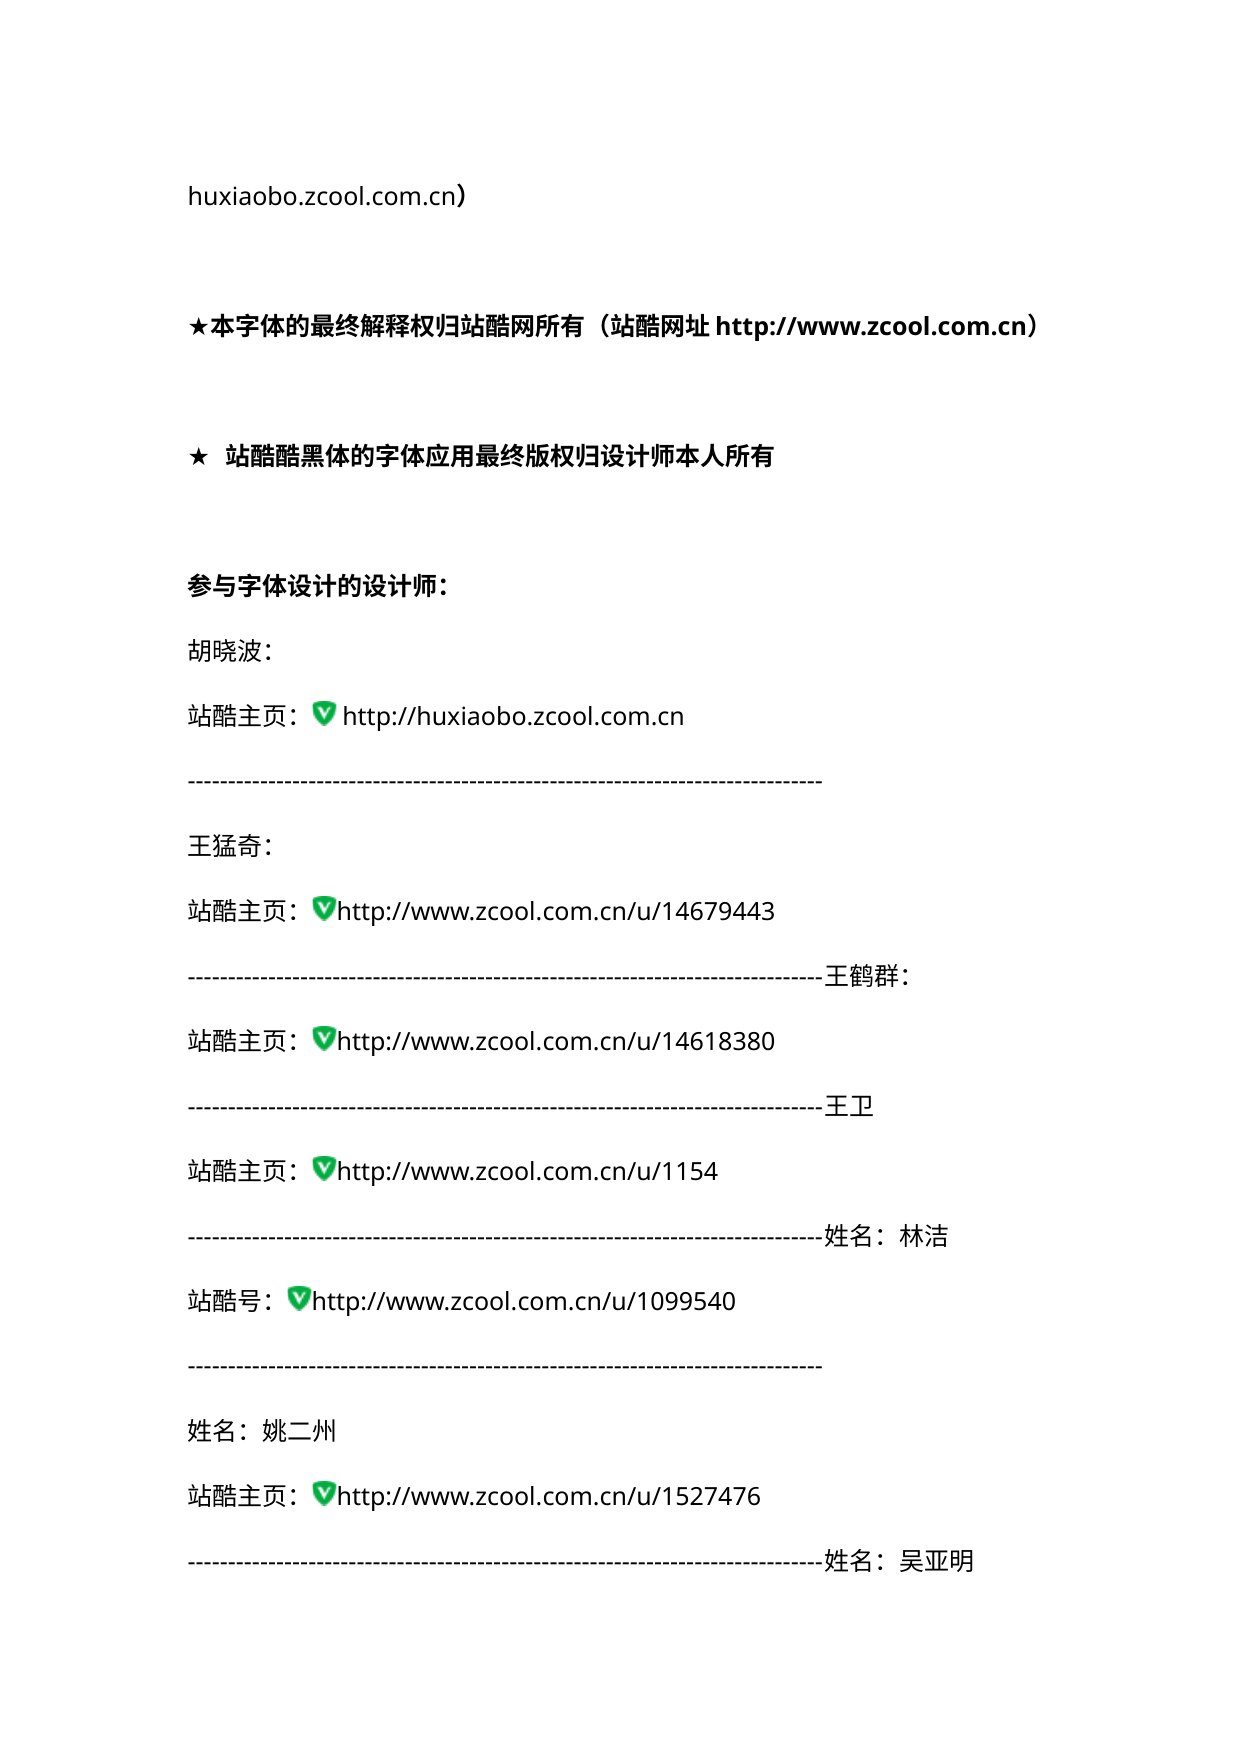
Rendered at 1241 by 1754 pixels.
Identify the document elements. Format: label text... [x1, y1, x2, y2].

list 站酷酷黑体的字体应用最终版权归设计师本人所有 [187, 422, 1053, 487]
text 胡晓波： [187, 617, 1053, 682]
picture [312, 896, 337, 921]
text 站酷主页：http://www.zcool.com.cn/u/14679443 [187, 877, 1053, 942]
text 站酷主页：http://www.zcool.com.cn/u/14618380 [187, 1007, 1053, 1072]
text 王猛奇： [187, 812, 1053, 877]
text -------------------------------------------------------------------------------王鹤群： [187, 942, 1053, 1007]
text 站酷号：http://www.zcool.com.cn/u/1099540 [187, 1267, 1053, 1332]
text 站酷主页： http://huxiaobo.zcool.com.cn [187, 682, 1053, 747]
text -------------------------------------------------------------------------------姓名：林洁 [187, 1202, 1053, 1267]
text ------------------------------------------------------------------------------- [187, 1332, 1053, 1397]
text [187, 162, 1053, 227]
text 参与字体设计的设计师： [187, 552, 1053, 617]
picture [312, 1156, 337, 1181]
text ------------------------------------------------------------------------------- [187, 747, 1053, 812]
text 姓名：姚二州 [187, 1397, 1053, 1462]
picture [312, 1026, 337, 1051]
text -------------------------------------------------------------------------------姓名：吴亚明 [187, 1527, 1053, 1592]
text 站酷主页：http://www.zcool.com.cn/u/1527476 [187, 1462, 1053, 1527]
picture [312, 1481, 337, 1506]
text 站酷主页：http://www.zcool.com.cn/u/1154 [187, 1137, 1053, 1202]
picture [287, 1286, 312, 1311]
picture [312, 701, 337, 726]
text ★本字体的最终解释权归站酷网所有（站酷网址http://www.zcool.com.cn） [187, 292, 1053, 357]
text -------------------------------------------------------------------------------王卫 [187, 1072, 1053, 1137]
